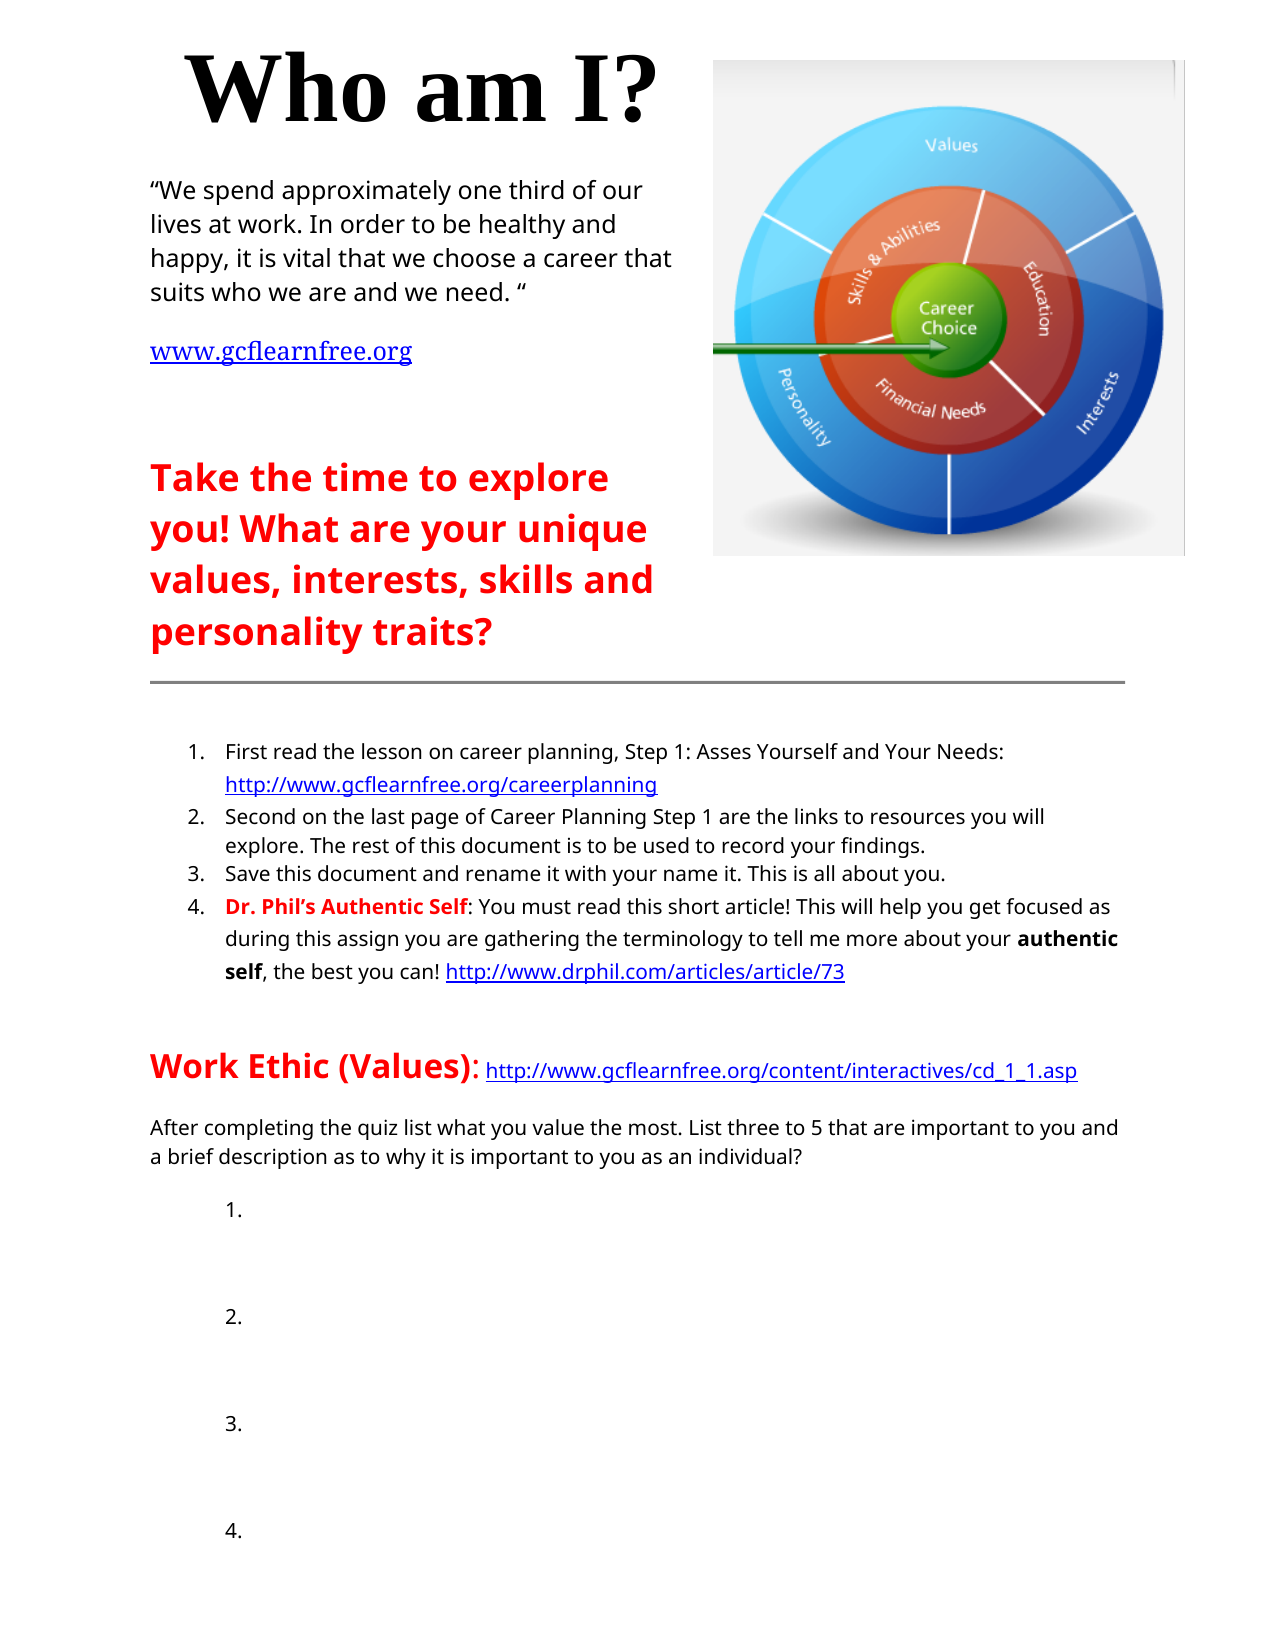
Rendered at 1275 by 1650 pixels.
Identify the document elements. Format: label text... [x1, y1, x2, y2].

subtitle Who am I? [150, 28, 1125, 143]
text 3. [150, 1409, 1125, 1437]
text “We spend approximately one third of our lives at work. In order to be healthy and happy, it is vital that we choose a career that suits who we are and we need. “ [150, 172, 713, 308]
text 2. [150, 1302, 1125, 1331]
text 4. [150, 1516, 1125, 1544]
list First read the lesson on career planning, Step 1: Asses Yourself and Your Needs: http://www.gcflearnfree.org/careerplanning [187, 737, 1125, 798]
text 1. [150, 1195, 1125, 1224]
text Take the time to explore you! What are your unique values, interests, skills and personality traits? [150, 452, 1125, 656]
list Save this document and rename it with your name it. This is all about you. [187, 859, 1125, 888]
text Work Ethic (Values): http://www.gcflearnfree.org/content/interactives/cd_1_1.asp [150, 1043, 1125, 1088]
text After completing the quiz list what you value the most. List three to 5 that are important to you and a brief description as to why it is important to you as an individual? [150, 1113, 1125, 1170]
list Second on the last page of Career Planning Step 1 are the links to resources you will explore. The rest of this document is to be used to record your findings. [187, 802, 1125, 859]
picture [713, 60, 1185, 558]
list Dr. Phil’s Authentic Self: You must read this short article! This will help you get focused as during this assign you are gathering the terminology to tell me more about your authentic self, the best you can! http://www.drphil.com/articles/article/73 [187, 892, 1125, 985]
text www.gcflearnfree.org [150, 333, 713, 368]
